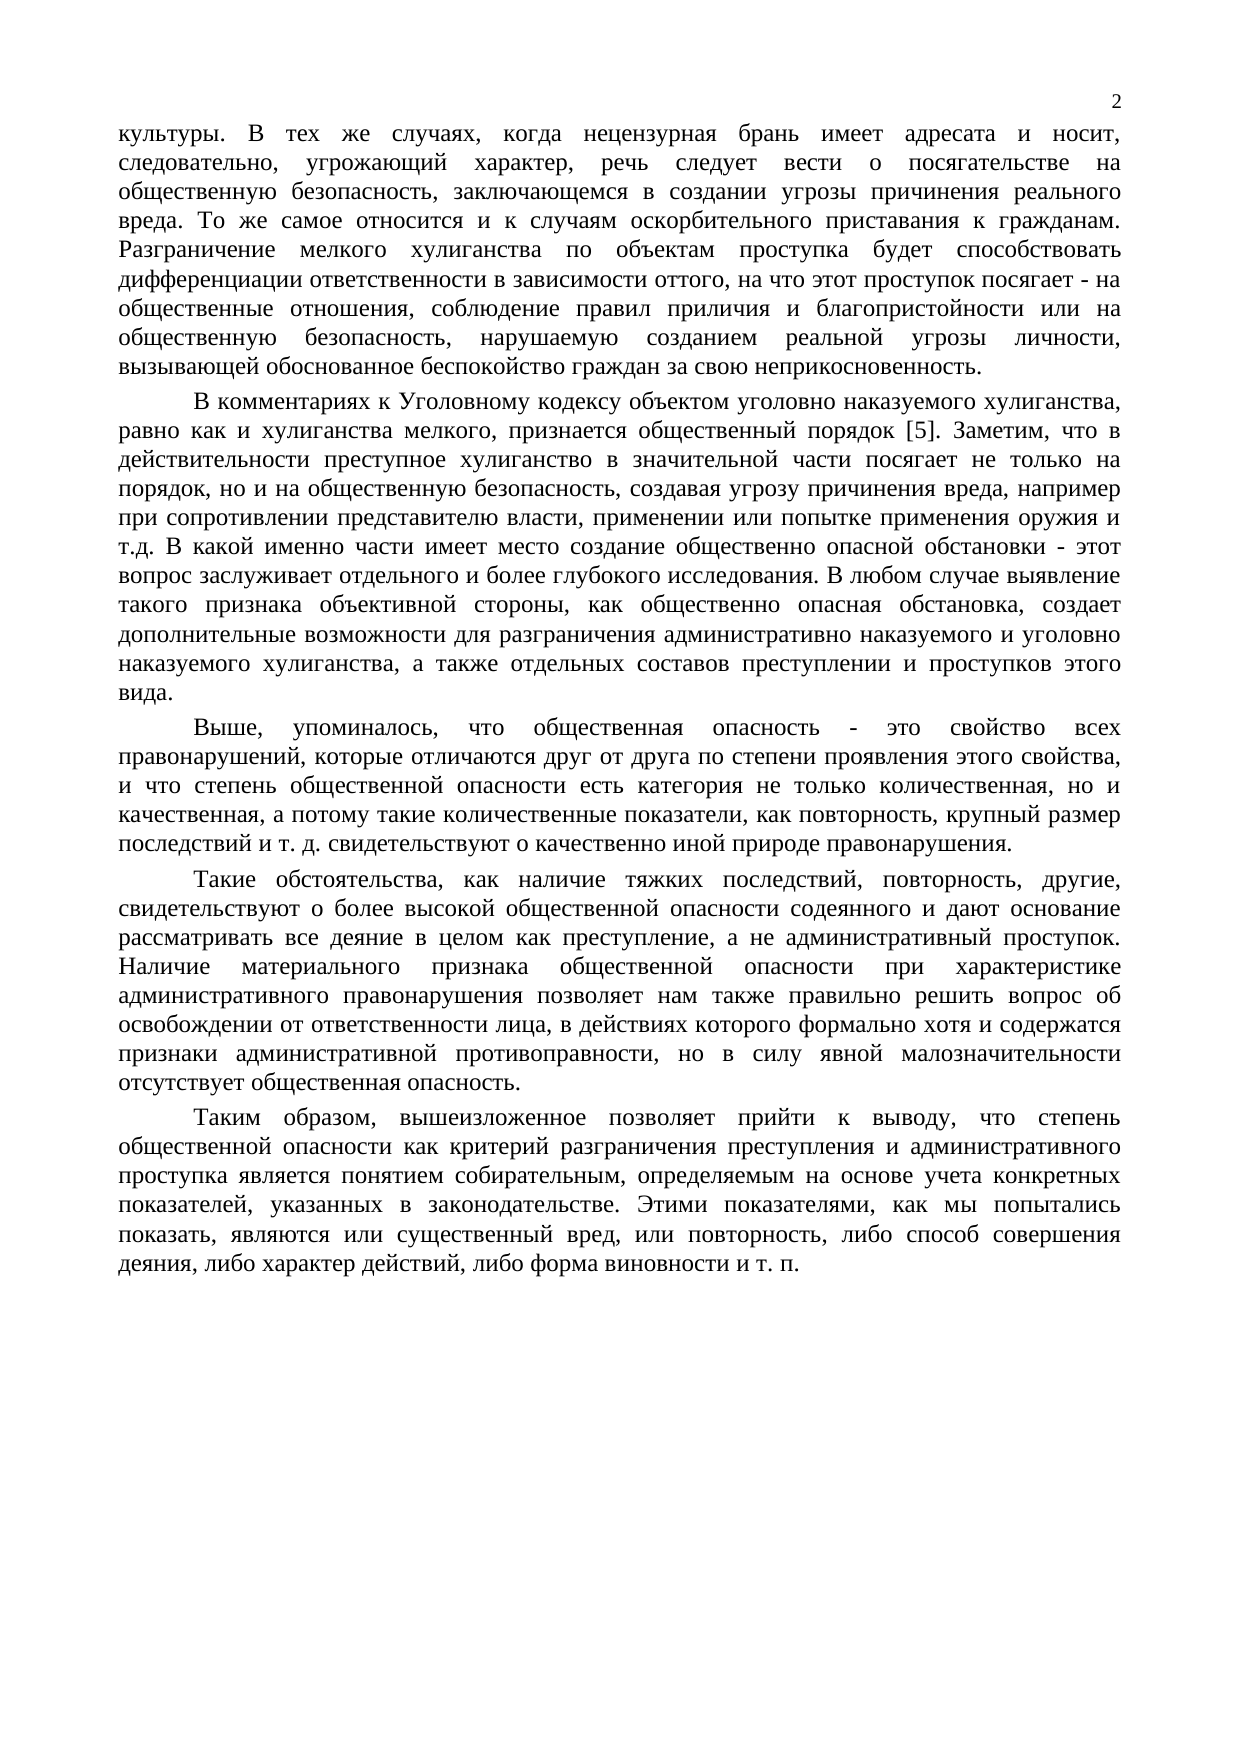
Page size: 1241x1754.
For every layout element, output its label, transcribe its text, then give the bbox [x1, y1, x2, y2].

text В комментариях к Уголовному кодексу объектом уголовно наказуемого хулиганства, равно как и хулиганства мелкого, признается общественный порядок [5]. Заметим, что в действительности преступное хулиганство в значительной части посягает не только на порядок, но и на общественную безопасность, создавая угрозу причинения вреда, например при сопротивлении представителю власти, применении или попытке применения оружия и т.д. В какой именно части имеет место создание общественно опасной обстановки - этот вопрос заслуживает отдельного и более глубокого исследования. В любом случае выявление такого признака объективной стороны, как общественно опасная обстановка, создает дополнительные возможности для разграничения административно наказуемого и уголовно наказуемого хулиганства, а также отдельных составов преступлении и проступков этого вида. [118, 386, 1122, 706]
text Таким образом, вышеизложенное позволяет прийти к выводу, что степень общественной опасности как критерий разграничения преступления и административного проступка является понятием собирательным, определяемым на основе учета конкретных показателей, указанных в законодательстве. Этими показателями, как мы попытались показать, являются или существенный вред, или повторность, либо способ совершения деяния, либо характер действий, либо форма виновности и т. п. [118, 1102, 1122, 1277]
text Выше, упоминалось, что общественная опасность - это свойство всех правонарушений, которые отличаются друг от друга по степени проявления этого свойства, и что степень общественной опасности есть категория не только количественная, но и качественная, а потому такие количественные показатели, как повторность, крупный размер последствий и т. д. свидетельствуют о качественно иной природе правонарушения. [118, 712, 1122, 857]
text Такие обстоятельства, как наличие тяжких последствий, повторность, другие, свидетельствуют о более высокой общественной опасности содеянного и дают основание рассматривать все деяние в целом как преступление, а не административный проступок. Наличие материального признака общественной опасности при характеристике административного правонарушения позволяет нам также правильно решить вопрос об освобождении от ответственности лица, в действиях которого формально хотя и содержатся признаки административной противоправности, но в силу явной малозначительности отсутствует общественная опасность. [118, 863, 1122, 1096]
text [118, 118, 1122, 380]
